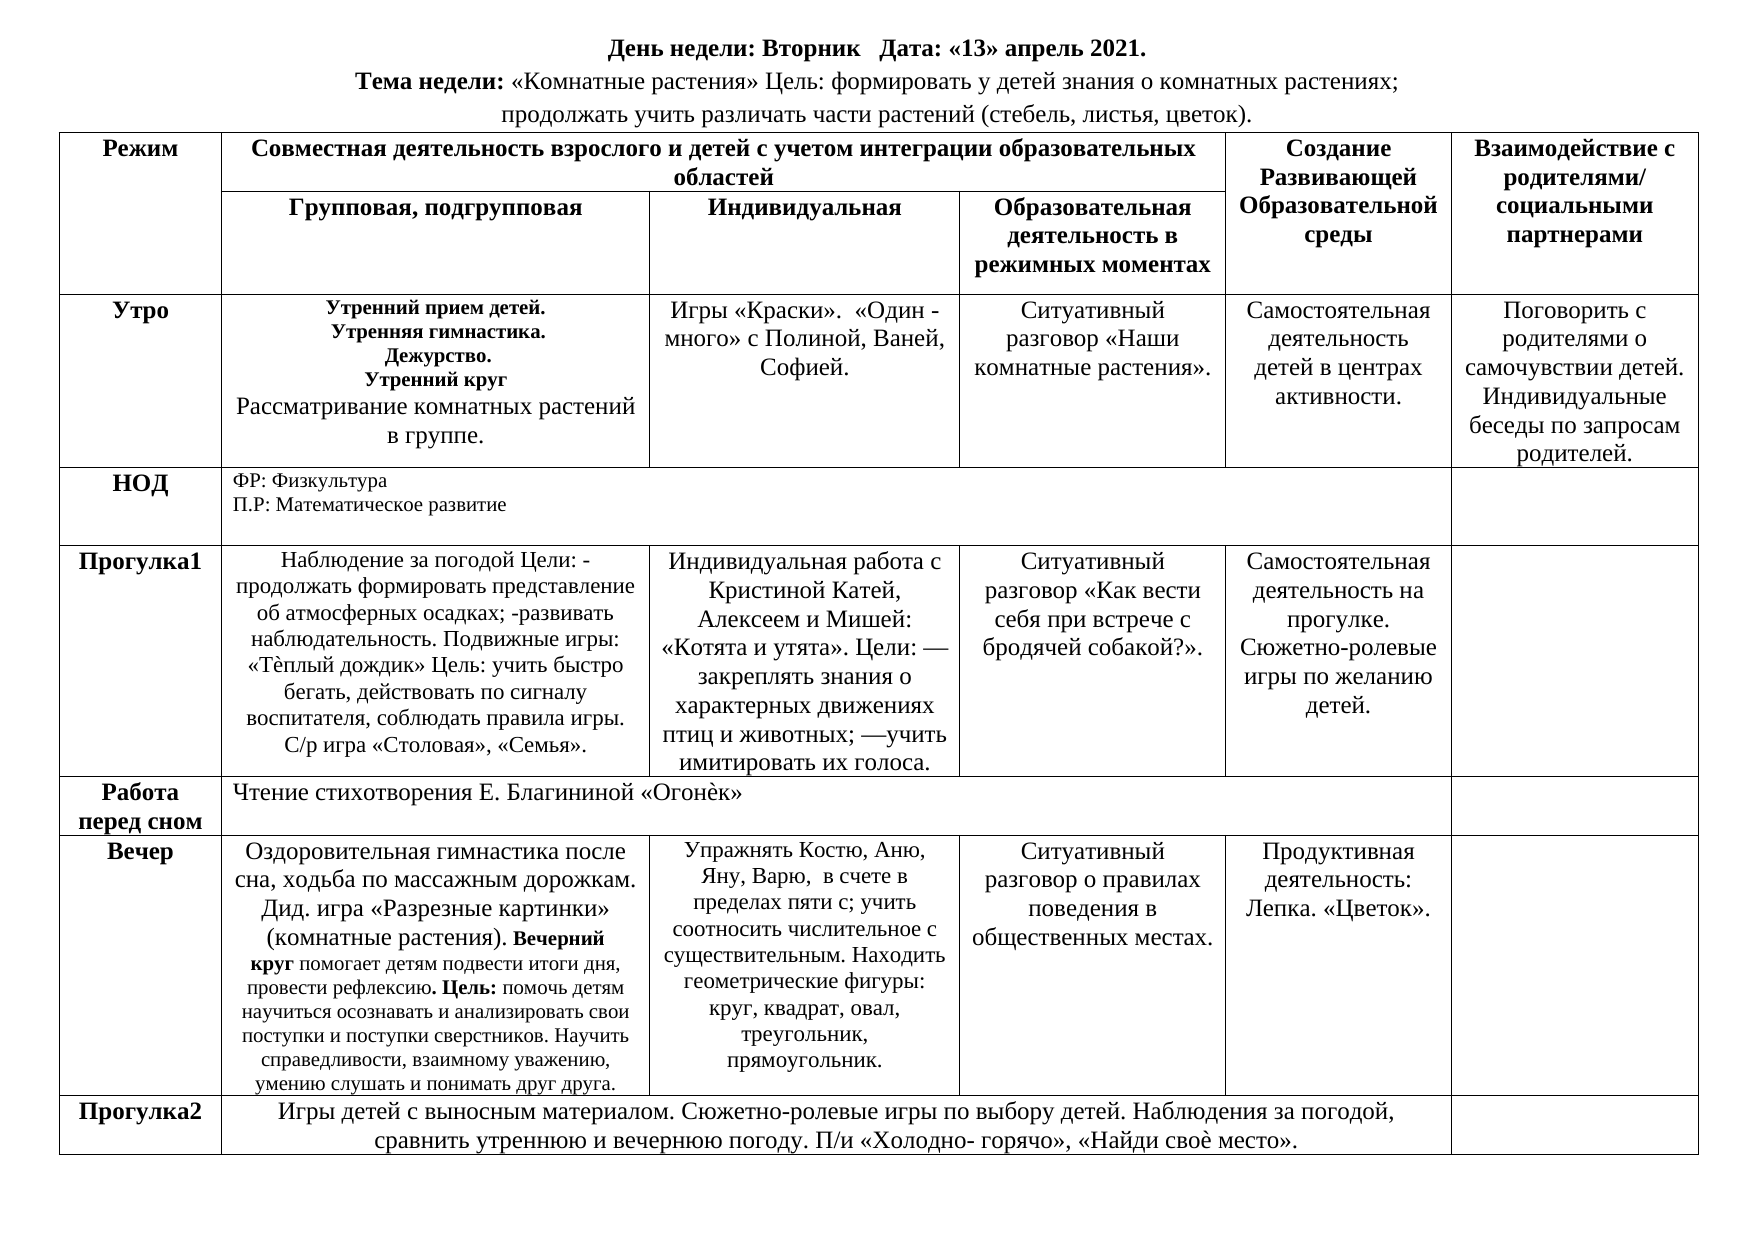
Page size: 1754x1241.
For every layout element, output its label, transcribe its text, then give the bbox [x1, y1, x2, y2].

table_cell [1452, 468, 1698, 545]
table_cell Самостоятельная деятельность детей в центрах активности. [1226, 295, 1451, 467]
table_cell Ситуативный разговор «Наши комнатные растения». [960, 295, 1225, 467]
table_cell Игры «Краски». «Один -много» с Полиной, Ваней, Софией. [650, 295, 959, 467]
table_header Режим [60, 133, 221, 294]
table_cell [1452, 836, 1698, 1095]
table_cell Утро [60, 295, 221, 467]
table_cell Индивидуальная работа с Кристиной Катей, Алексеем и Мишей: «Котята и утята». Цели: —закреплять знания о характерных движениях птиц и животных; —учить имитировать их голоса. [650, 546, 959, 776]
table_cell Игры детей с выносным материалом. Сюжетно-ролевые игры по выбору детей. Наблюдения за погодой, сравнить утреннюю и вечернюю погоду. П/и «Холодно- горячо», «Найди своѐ место». [222, 1096, 1451, 1154]
table_cell Вечер [60, 836, 221, 1095]
table_cell ФР: Физкультура П.Р: Математическое развитие [222, 468, 1451, 545]
table_cell Чтение стихотворения Е. Благининой «Огонѐк» [222, 777, 1451, 835]
text День недели: Вторник Дата: «13» апрель 2021. [0, 33, 1754, 62]
table_cell Ситуативный разговор «Как вести себя при встрече с бродячей собакой?». [960, 546, 1225, 776]
table_cell Ситуативный разговор о правилах поведения в общественных местах. [960, 836, 1225, 1095]
table_cell Самостоятельная деятельность на прогулке. Сюжетно-ролевые игры по желанию детей. [1226, 546, 1451, 776]
text Тема недели: «Комнатные растения» Цель: формировать у детей знания о комнатных растениях; [0, 66, 1754, 95]
table_cell Оздоровительная гимнастика после сна, ходьба по массажным дорожкам. Дид. игра «Разрезные картинки» (комнатные растения). Вечерний круг помогает детям подвести итоги дня, провести рефлексию. Цель: помочь детям научиться осознавать и анализировать свои поступки и поступки сверстников. Научить справедливости, взаимному уважению, умению слушать и понимать друг друга. [222, 836, 649, 1095]
table_cell Индивидуальная [650, 192, 959, 294]
table_cell НОД [60, 468, 221, 545]
table_header Взаимодействие с родителями/ социальными партнерами [1452, 133, 1698, 294]
table_cell Групповая, подгрупповая [222, 192, 649, 294]
table_cell [1452, 1096, 1698, 1154]
table_cell [1452, 777, 1698, 835]
table_cell Прогулка2 [60, 1096, 221, 1154]
table_cell Работа перед сном [60, 777, 221, 835]
table_cell Упражнять Костю, Аню, Яну, Варю, в счете в пределах пяти с; учить соотносить числительное с существительным. Находить геометрические фигуры: круг, квадрат, овал, треугольник, прямоугольник. [650, 836, 959, 1095]
table_cell Образовательная деятельность в режимных моментах [960, 192, 1225, 294]
table_cell Наблюдение за погодой Цели: -продолжать формировать представление об атмосферных осадках; -развивать наблюдательность. Подвижные игры: «Тѐплый дождик» Цель: учить быстро бегать, действовать по сигналу воспитателя, соблюдать правила игры. С/р игра «Столовая», «Семья». [222, 546, 649, 776]
table_cell Прогулка1 [60, 546, 221, 776]
table_header Совместная деятельность взрослого и детей с учетом интеграции образовательных областей [222, 133, 1225, 191]
table_cell Поговорить с родителями о самочувствии детей. Индивидуальные беседы по запросам родителей. [1452, 295, 1698, 467]
table_header Создание Развивающей Образовательной среды [1226, 133, 1451, 294]
table_cell Утренний прием детей. Утренняя гимнастика. Дежурство. Утренний круг Рассматривание комнатных растений в группе. [222, 295, 649, 467]
text продолжать учить различать части растений (стебель, листья, цветок). [0, 99, 1754, 128]
table_cell Продуктивная деятельность: Лепка. «Цветок». [1226, 836, 1451, 1095]
table_cell [1452, 546, 1698, 776]
